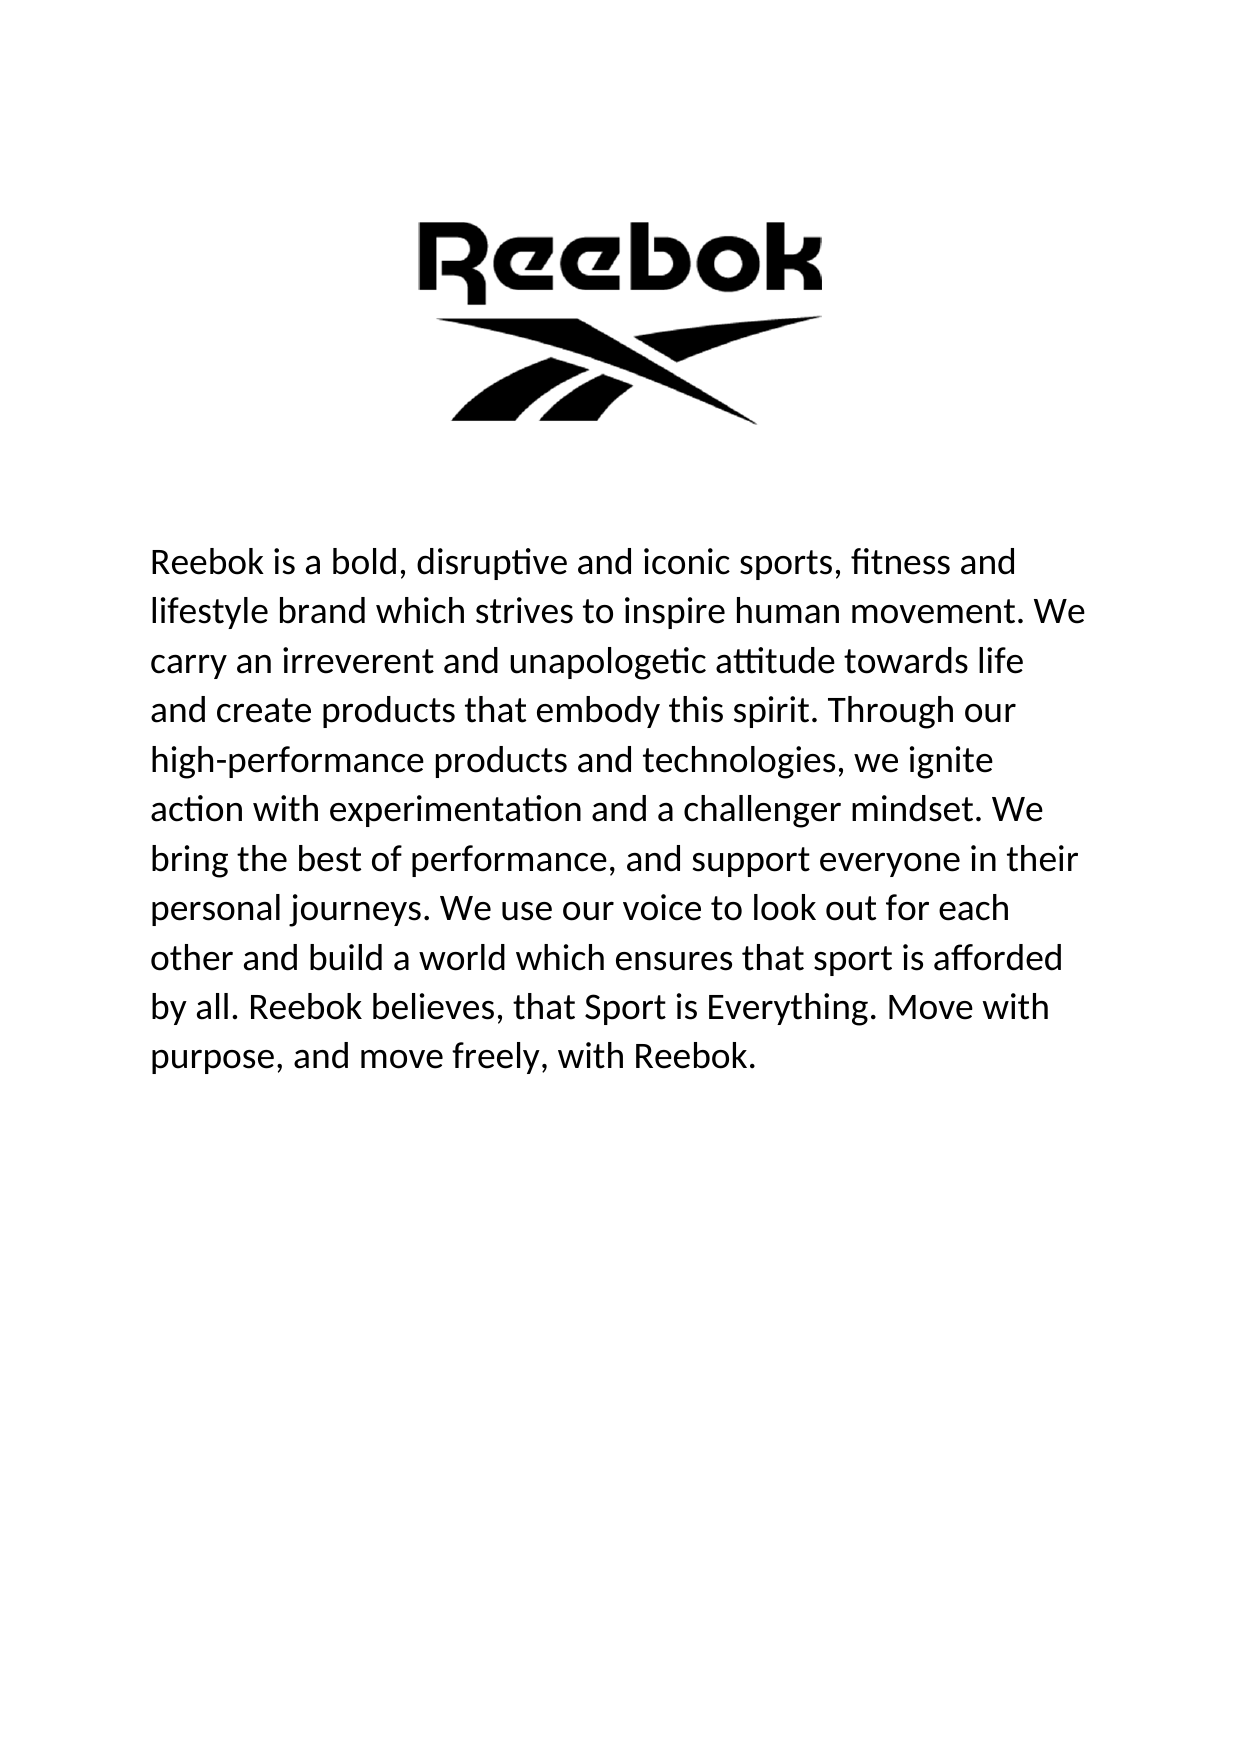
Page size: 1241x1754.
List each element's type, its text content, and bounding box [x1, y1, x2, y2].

text Reebok is a bold, disruptive and iconic sports, fitness and lifestyle brand which strives to inspire human movement. We carry an irreverent and unapologetic attitude towards life and create products that embody this spirit. Through our high-performance products and technologies, we ignite action with experimentation and a challenger mindset. We bring the best of performance, and support everyone in their personal journeys. We use our voice to look out for each other and build a world which ensures that sport is afforded by all. Reebok believes, that Sport is Everything. Move with purpose, and move freely, with Reebok. [150, 538, 1090, 1078]
picture [240, 150, 1000, 472]
